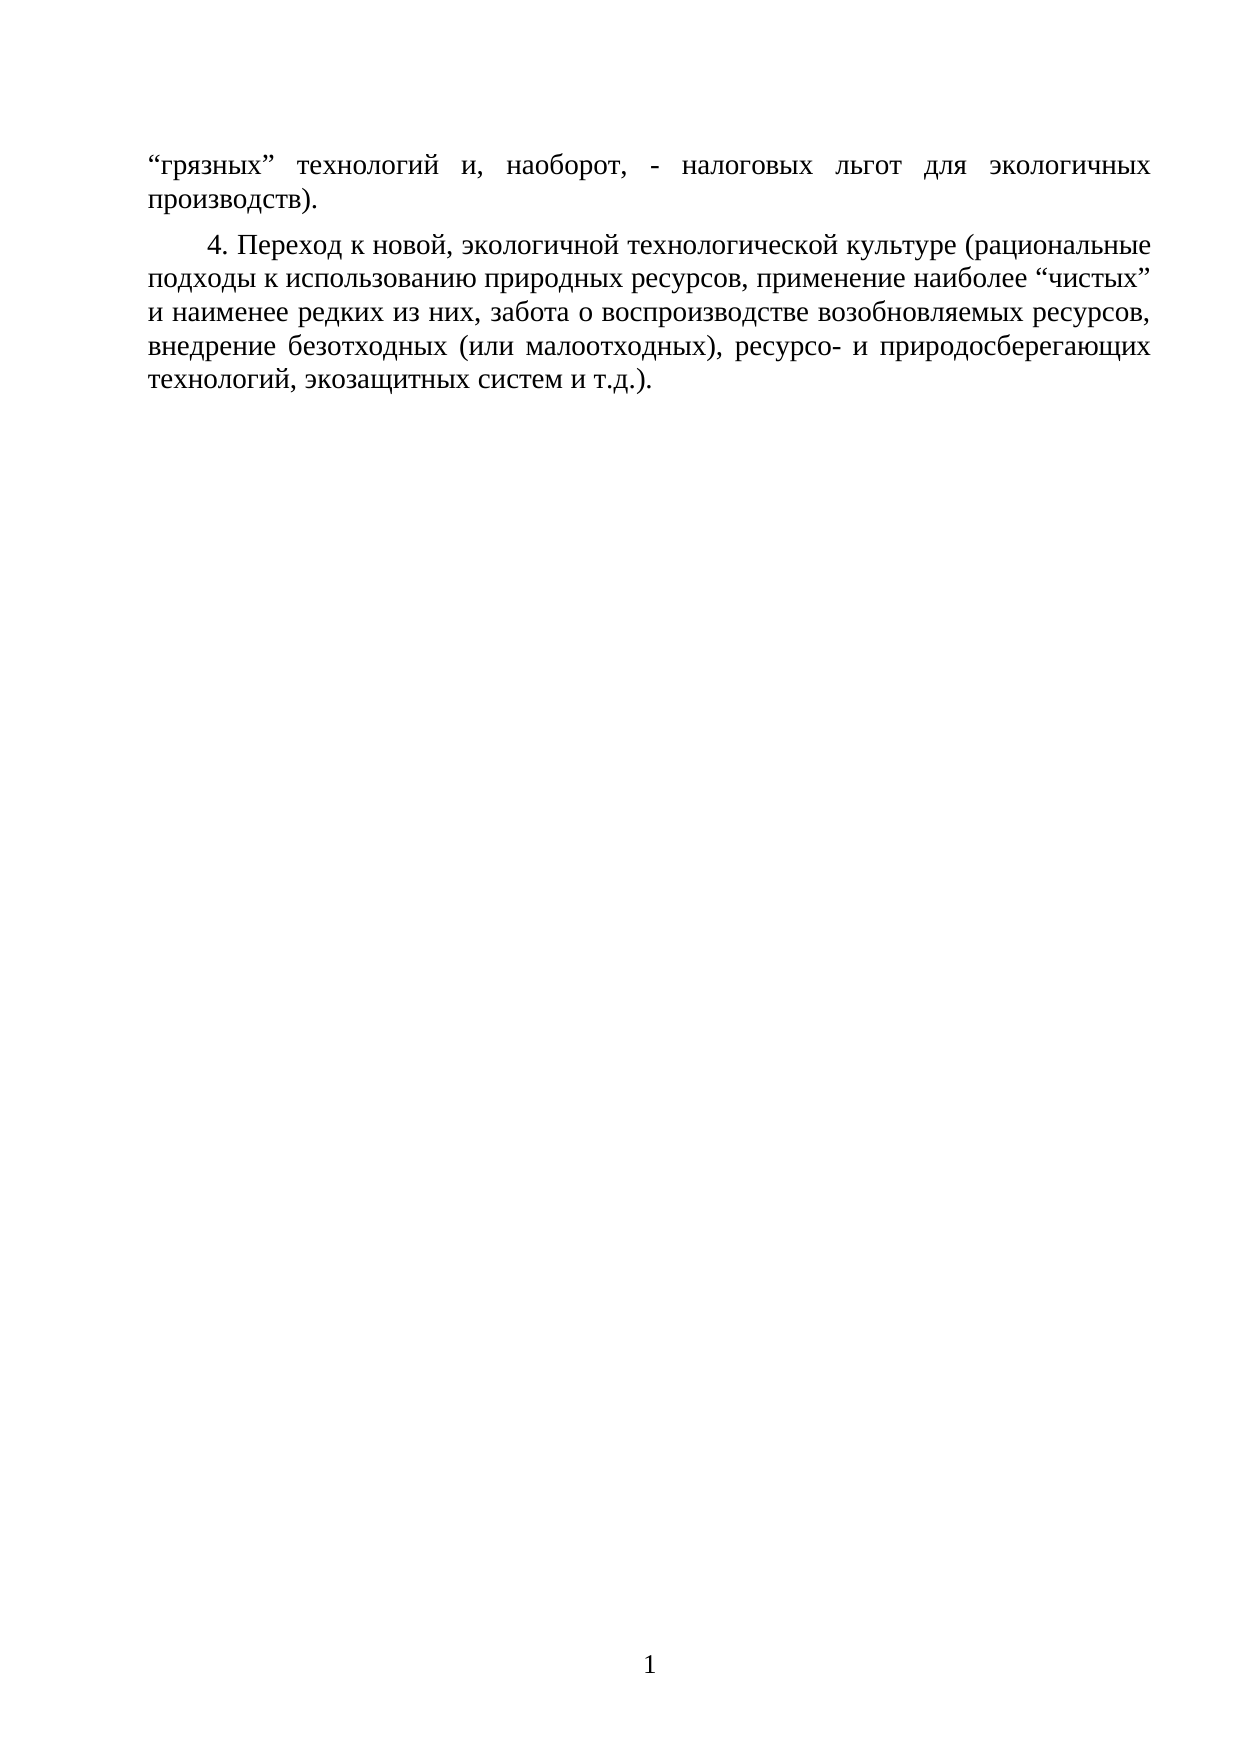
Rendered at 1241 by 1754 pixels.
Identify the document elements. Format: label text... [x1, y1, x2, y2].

text 4. Переход к новой, экологичной технологической культуре (рациональные подходы к использованию природных ресурсов, применение наиболее “чистых” и наименее редких из них, забота о воспроизводстве возобновляемых ресурсов, внедрение безотходных (или малоотходных), ресурсо- и природосберегающих технологий, экозащитных систем и т.д.). [148, 227, 1152, 395]
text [148, 148, 1152, 215]
